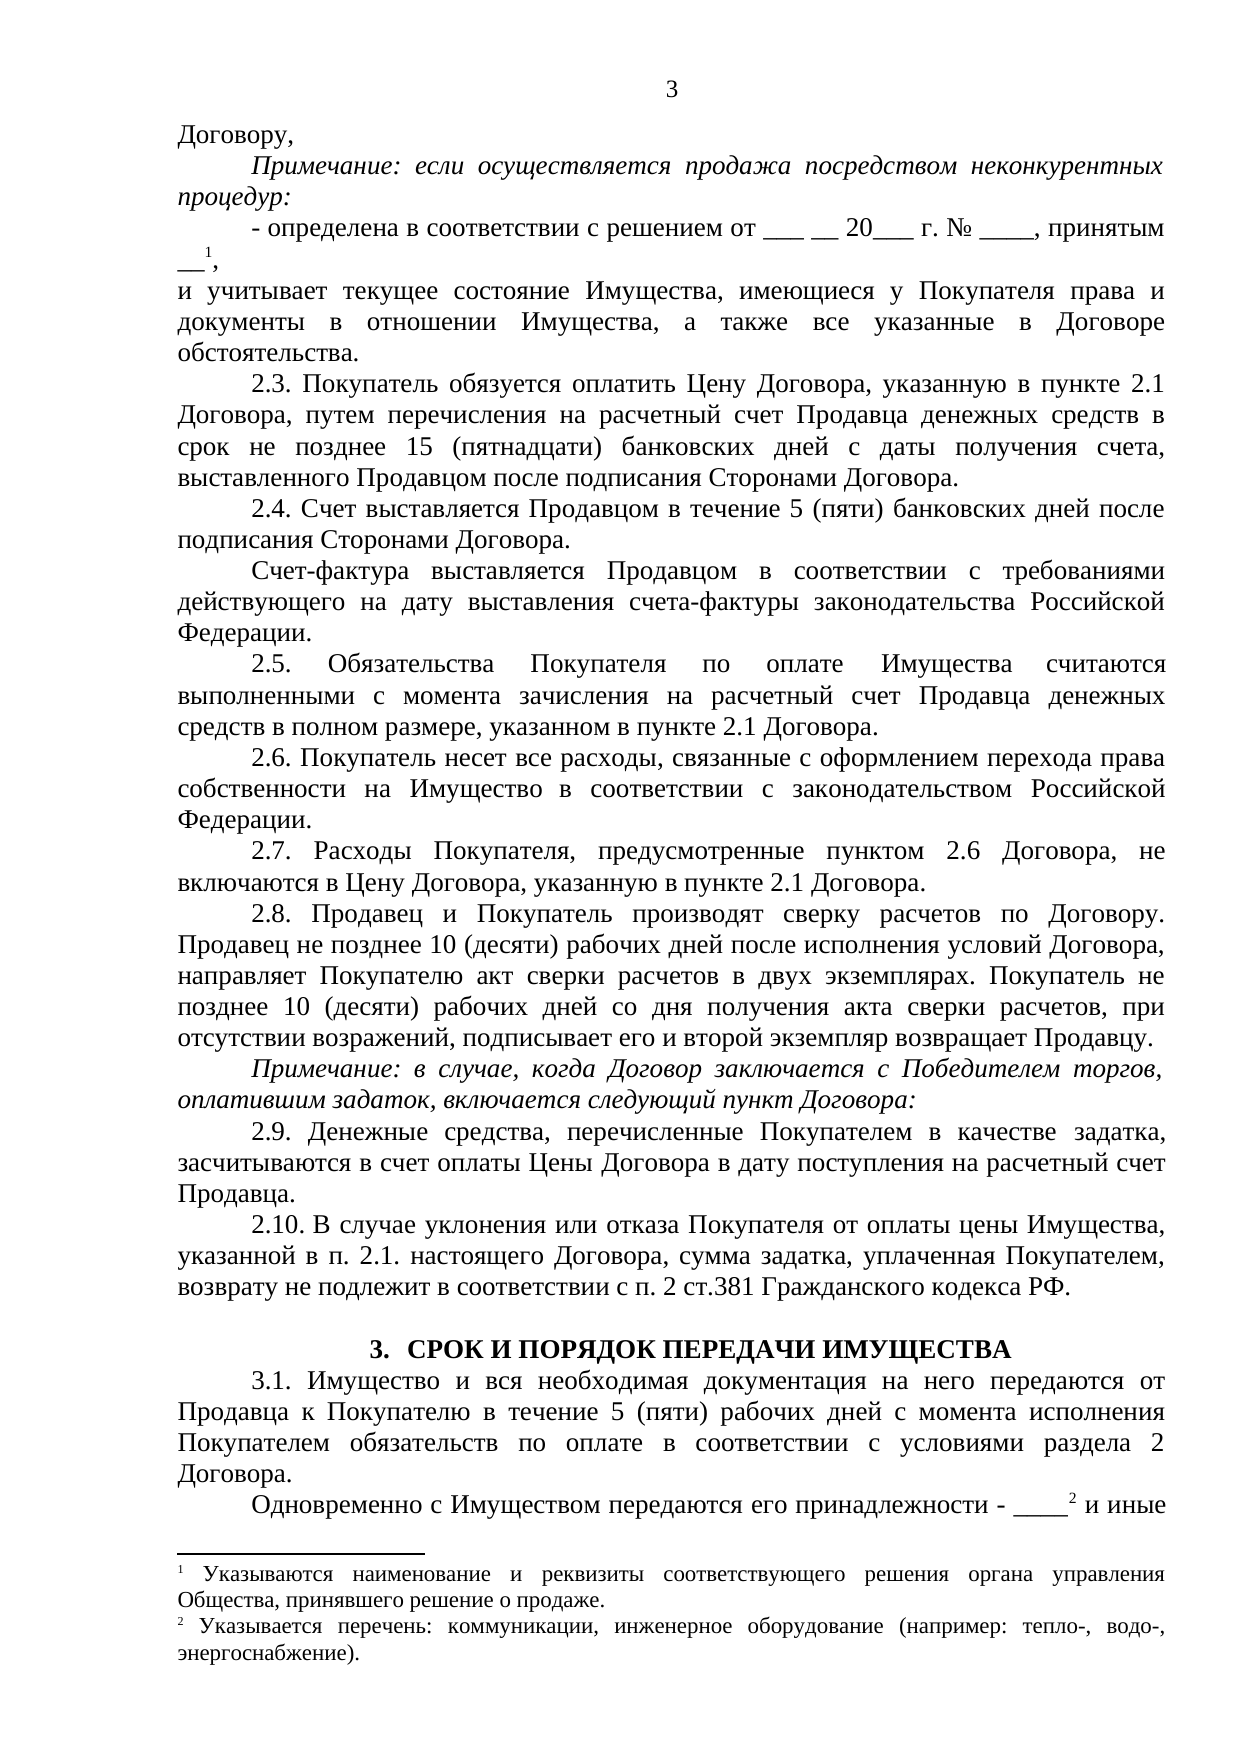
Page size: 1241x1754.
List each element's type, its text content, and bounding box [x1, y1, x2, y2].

text 2.9. Денежные средства, перечисленные Покупателем в качестве задатка, засчитываются в счет оплаты Цены Договора в дату поступления на расчетный счет Продавца. [177, 1115, 1166, 1208]
text 3.1. Имущество и вся необходимая документация на него передаются от Продавца к Покупателю в течение 5 (пяти) рабочих дней с момента исполнения Покупателем обязательств по оплате в соответствии с условиями раздела 2 Договора. [177, 1364, 1166, 1488]
text и учитывает текущее состояние Имущества, имеющиеся у Покупателя права и документы в отношении Имущества, а также все указанные в Договоре обстоятельства. [177, 274, 1166, 367]
text 2.3. Покупатель обязуется оплатить Цену Договора, указанную в пункте 2.1 Договора, путем перечисления на расчетный счет Продавца денежных средств в срок не позднее 15 (пятнадцати) банковских дней с даты получения счета, выставленного Продавцом после подписания Сторонами Договора. [177, 367, 1166, 492]
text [177, 118, 1166, 149]
text 2.5. Обязательства Покупателя по оплате Имущества считаются выполненными с момента зачисления на расчетный счет Продавца денежных средств в полном размере, указанном в пункте 2.1 Договора. [177, 648, 1166, 741]
text 2.6. Покупатель несет все расходы, связанные с оформлением перехода права собственности на Имущество в соответствии с законодательством Российской Федерации. [177, 741, 1166, 834]
text Примечание: если осуществляется продажа посредством неконкурентных процедур: [177, 149, 1166, 212]
text Примечание: в случае, когда Договор заключается с Победителем торгов, оплатившим задаток, включается следующий пункт Договора: [177, 1052, 1166, 1115]
text 2.10. В случае уклонения или отказа Покупателя от оплаты цены Имущества, указанной в п. 2.1. настоящего Договора, сумма задатка, уплаченная Покупателем, возврату не подлежит в соответствии с п. 2 ст.381 Гражданского кодекса РФ. [177, 1208, 1166, 1302]
text 2.8. Продавец и Покупатель производят сверку расчетов по Договору. Продавец не позднее 10 (десяти) рабочих дней после исполнения условий Договора, направляет Покупателю акт сверки расчетов в двух экземплярах. Покупатель не позднее 10 (десяти) рабочих дней со дня получения акта сверки расчетов, при отсутствии возражений, подписывает его и второй экземпляр возвращает Продавцу. [177, 897, 1166, 1052]
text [177, 1488, 1166, 1520]
list СРОК И ПОРЯДОК ПЕРЕДАЧИ ИМУЩЕСТВА [215, 1333, 1166, 1364]
text 2.7. Расходы Покупателя, предусмотренные пунктом 2.6 Договора, не включаются в Цену Договора, указанную в пункте 2.1 Договора. [177, 834, 1166, 897]
text 2.4. Счет выставляется Продавцом в течение 5 (пяти) банковских дней после подписания Сторонами Договора. [177, 492, 1166, 554]
text - определена в соответствии с решением от ___ __ 20___ г. № ____, принятым __, [177, 212, 1166, 274]
text Счет-фактура выставляется Продавцом в соответствии с требованиями действующего на дату выставления счета-фактуры законодательства Российской Федерации. [177, 554, 1166, 648]
